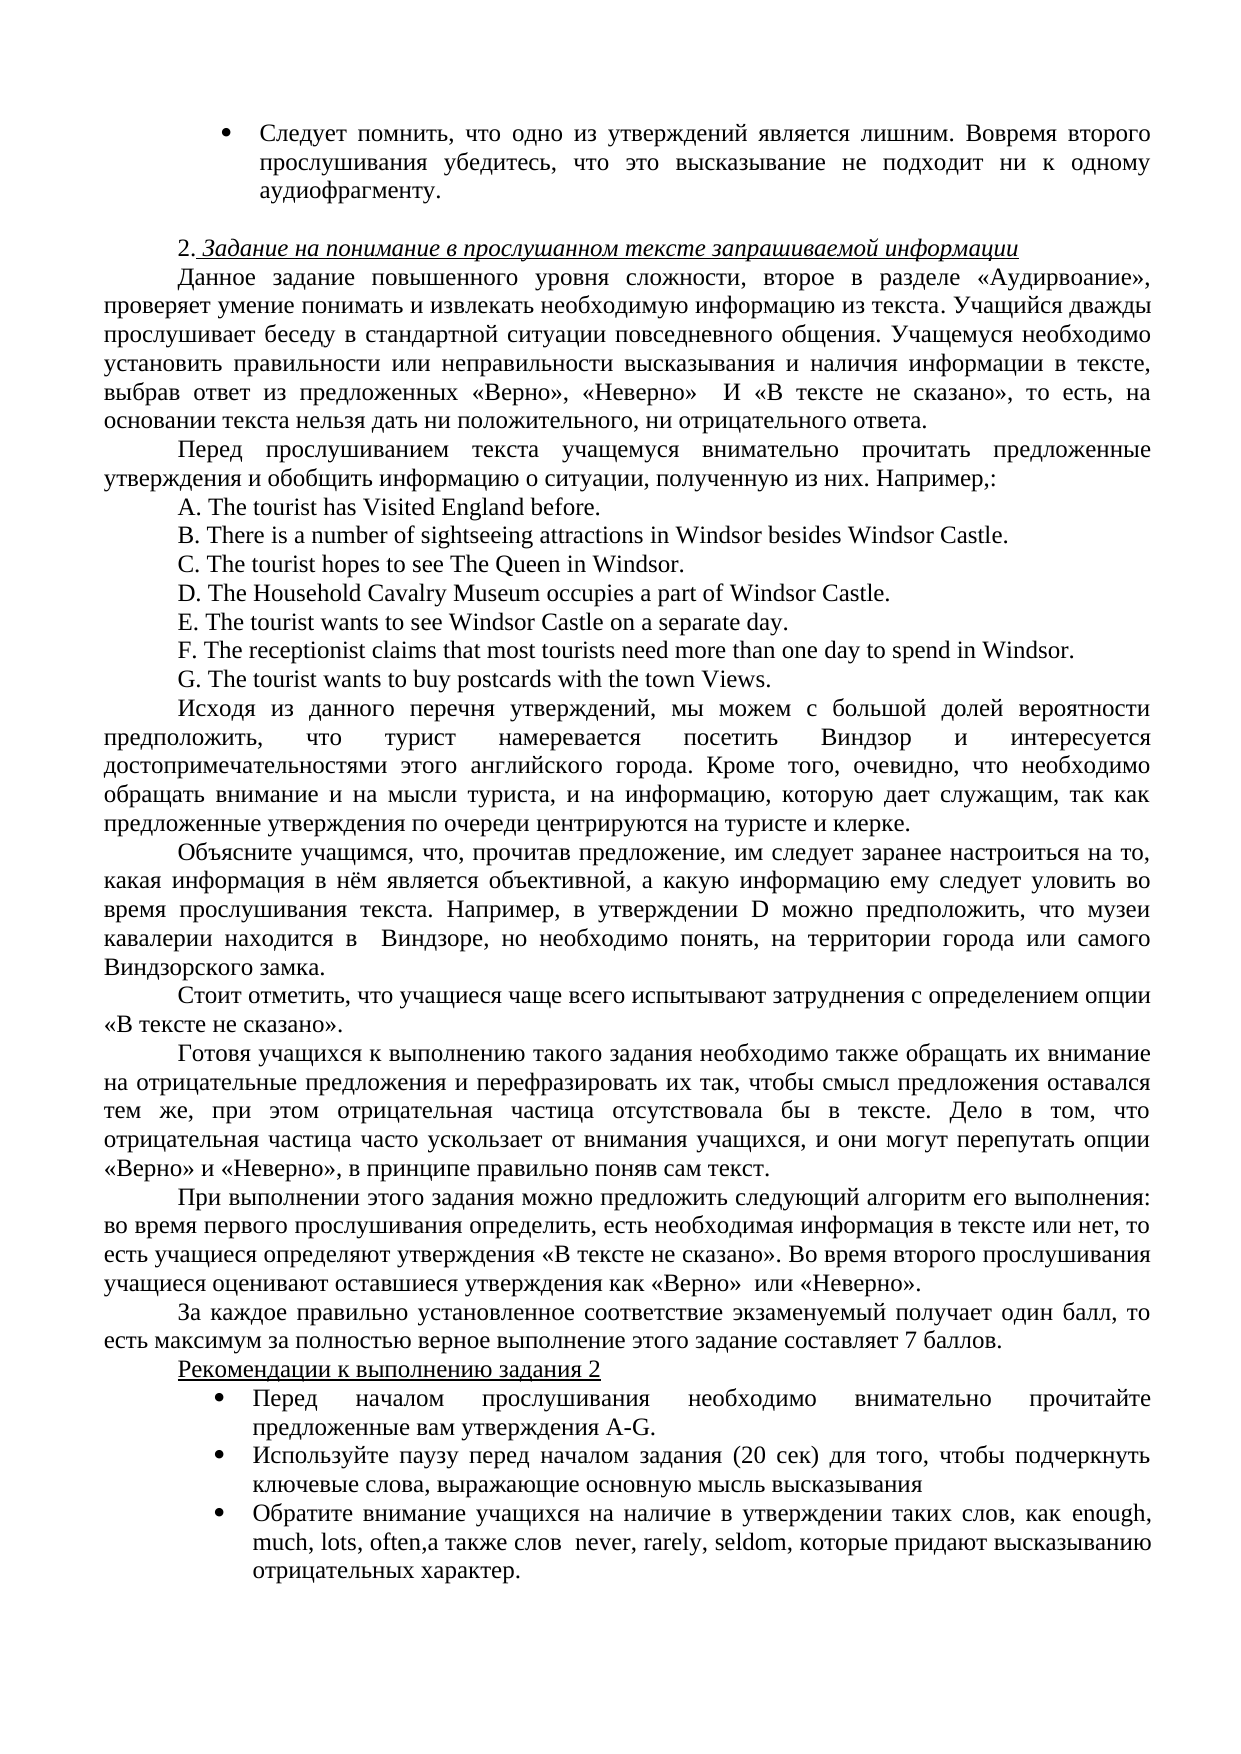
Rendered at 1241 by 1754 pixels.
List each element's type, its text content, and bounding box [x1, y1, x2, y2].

text При выполнении этого задания можно предложить следующий алгоритм его выполнения: во время первого прослушивания определить, есть необходимая информация в тексте или нет, то есть учащиеся определяют утверждения «В тексте не сказано». Во время второго прослушивания учащиеся оценивают оставшиеся утверждения как «Верно» или «Неверно». [103, 1182, 1152, 1297]
text Готовя учащихся к выполнению такого задания необходимо также обращать их внимание на отрицательные предложения и перефразировать их так, чтобы смысл предложения оставался тем же, при этом отрицательная частица отсутствовала бы в тексте. Дело в том, что отрицательная частица часто ускользает от внимания учащихся, и они могут перепутать опции «Верно» и «Неверно», в принципе правильно поняв сам текст. [103, 1038, 1152, 1182]
text G. The tourist wants to buy postcards with the town Views. [103, 664, 1152, 693]
text B. There is a number of sightseeing attractions in Windsor besides Windsor Castle. [103, 521, 1152, 549]
text Исходя из данного перечня утверждений, мы можем c большой долей вероятности предположить, что турист намеревается посетить Виндзор и интересуется достопримечательностями этого английского города. Кроме того, очевидно, что необходимо обращать внимание и на мысли туриста, и на информацию, которую дает служащим, так как предложенные утверждения по очереди центрируются на туристе и клерке. [103, 693, 1152, 837]
list Перед началом прослушивания необходимо внимательно прочитайте предложенные вам утверждения A-G. [215, 1383, 1152, 1441]
text F. The receptionist claims that most tourists need more than one day to spend in Windsor. [103, 636, 1152, 664]
text Рекомендации к выполнению задания 2 [103, 1354, 1152, 1383]
text 2. Задание на понимание в прослушанном тексте запрашиваемой информации [103, 233, 1152, 262]
text За каждое правильно установленное соответствие экзаменуемый получает один балл, то есть максимум зa полностью верное выполнение этого задание составляет 7 баллов. [103, 1297, 1152, 1354]
list Обратите внимание учащихся на наличие в утверждении таких слов, как enough, much, lots, often,а также слов never, rarely, seldom, которые придают высказыванию отрицательных характер. [215, 1498, 1152, 1584]
text Объясните учащимся, что, прочитав предложение, им следует заранее настроиться на то, какая информация в нём является объективной, a какую информацию ему следует уловить во время прослушивания текста. Например, в утверждении D можно предположить, что музеи кавалерии находится в Виндзоре, но необходимо понять, на территории города или самого Виндзорского замка. [103, 837, 1152, 981]
text Перед прослушиванием текста учащемуся внимательно прочитать предложенные утверждения и обобщить информацию о ситуации, полученную из них. Например,: [103, 434, 1152, 492]
text Стоит отметить, что учащиеся чаще всего испытывают затруднения с определением опции «В тексте не сказано». [103, 981, 1152, 1038]
list Используйте паузу перед началом задания (20 сек) для того, чтобы подчеркнуть ключевые слова, выражающие основную мысль высказывания [215, 1441, 1152, 1498]
list Следует помнить, что одно из утверждений является лишним. Вовремя второго прослушивания убедитесь, что это высказывание не подходит ни к одному аудиофрагменту. [222, 118, 1152, 204]
text А. The tourist has Visited England before. [103, 492, 1152, 521]
text D. The Household Cavalry Museum occupies a part of Windsor Castle. [103, 578, 1152, 607]
text C. The tourist hopes to see The Queen in Windsor. [103, 549, 1152, 578]
text Е. The tourist wants to see Windsor Castle on a separate day. [103, 607, 1152, 636]
text Данное задание повышенного уровня сложности, второе в разделе «Аудирвоание», проверяет умение понимать и извлекать необходимую информацию из текста. Учащийся дважды прослушивает беседу в стандартной ситуации повседневного общения. Учащемуся необходимо установить правильности или неправильности высказывания и наличия информации в тексте, выбрав ответ из предложенных «Верно», «Неверно» И «В тексте не сказано», то есть, на основании текста нельзя дать ни положительного, ни отрицательного ответа. [103, 262, 1152, 434]
